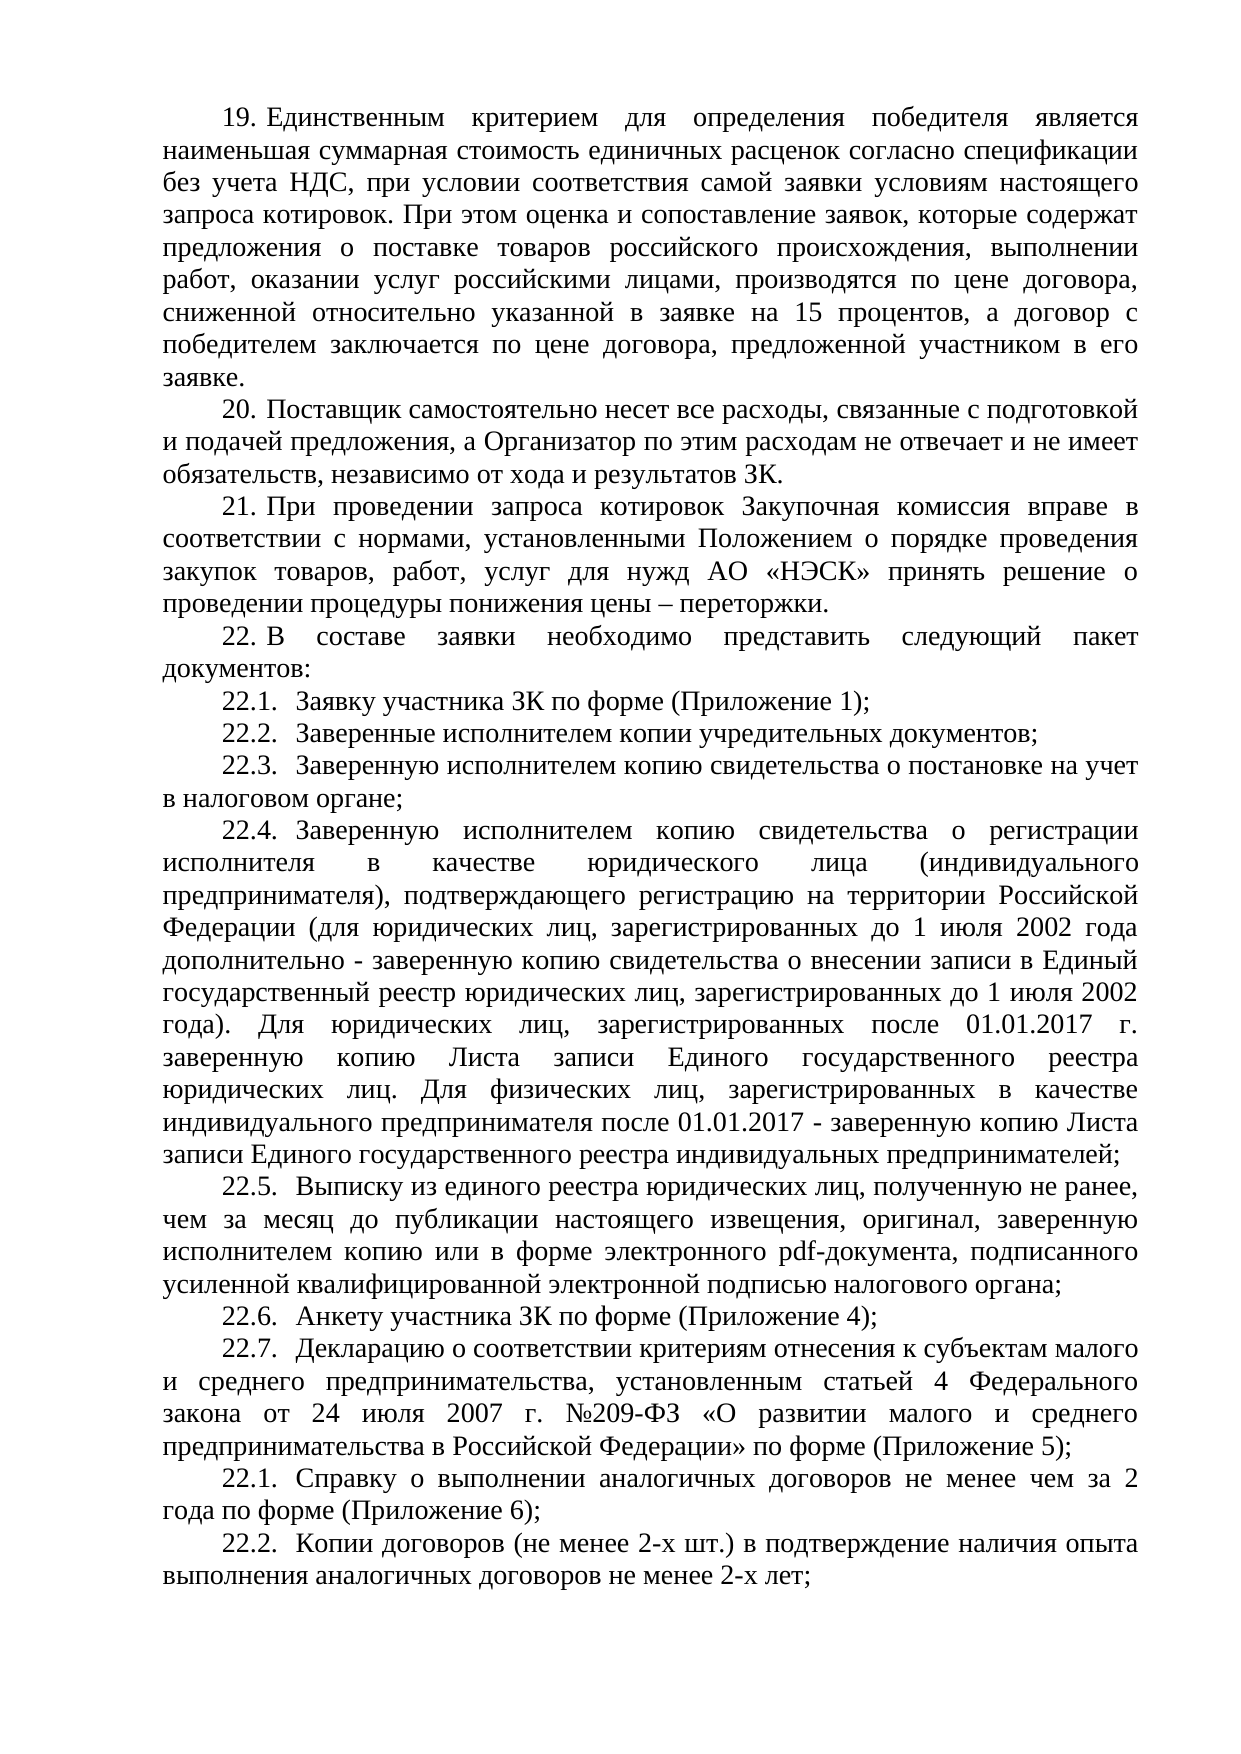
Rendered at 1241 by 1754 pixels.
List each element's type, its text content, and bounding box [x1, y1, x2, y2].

list Справку о выполнении аналогичных договоров не менее чем за 2 года по форме (Приложение 6); [162, 1461, 1140, 1526]
list Заверенную исполнителем копию свидетельства о постановке на учет в налоговом органе; [162, 748, 1140, 813]
list В составе заявки необходимо представить следующий пакет документов: [162, 619, 1140, 683]
list Копии договоров (не менее 2-х шт.) в подтверждение наличия опыта выполнения аналогичных договоров не менее 2-х лет; [162, 1526, 1140, 1591]
list Единственным критерием для определения победителя является наименьшая суммарная стоимость единичных расценок согласно спецификации без учета НДС, при условии соответствия самой заявки условиям настоящего запроса котировок. При этом оценка и сопоставление заявок, которые содержат предложения о поставке товаров российского происхождения, выполнении работ, оказании услуг российскими лицами, производятся по цене договора, сниженной относительно указанной в заявке на 15 процентов, а договор с победителем заключается по цене договора, предложенной участником в его заявке. [162, 100, 1140, 392]
list Анкету участника ЗК по форме (Приложение 4); [162, 1299, 1140, 1331]
list Заявку участника ЗК по форме (Приложение 1); [162, 683, 1140, 716]
list Поставщик самостоятельно несет все расходы, связанные с подготовкой и подачей предложения, а Организатор по этим расходам не отвечает и не имеет обязательств, независимо от хода и результатов ЗК. [162, 392, 1140, 489]
list Заверенную исполнителем копию свидетельства о регистрации исполнителя в качестве юридического лица (индивидуального предпринимателя), подтверждающего регистрацию на территории Российской Федерации (для юридических лиц, зарегистрированных до 1 июля 2002 года дополнительно - заверенную копию свидетельства о внесении записи в Единый государственный реестр юридических лиц, зарегистрированных до 1 июля 2002 года). Для юридических лиц, зарегистрированных после 01.01.2017 г. заверенную копию Листа записи Единого государственного реестра юридических лиц. Для физических лиц, зарегистрированных в качестве индивидуального предпринимателя после 01.01.2017 - заверенную копию Листа записи Единого государственного реестра индивидуальных предпринимателей; [162, 813, 1140, 1169]
list Выписку из единого реестра юридических лиц, полученную не ранее, чем за месяц до публикации настоящего извещения, оригинал, заверенную исполнителем копию или в форме электронного pdf-документа, подписанного усиленной квалифицированной электронной подписью налогового органа; [162, 1169, 1140, 1299]
list Декларацию о соответствии критериям отнесения к субъектам малого и среднего предпринимательства, установленным статьей 4 Федерального закона от 24 июля 2007 г. №209-ФЗ «О развитии малого и среднего предпринимательства в Российской Федерации» по форме (Приложение 5); [162, 1331, 1140, 1461]
list При проведении запроса котировок Закупочная комиссия вправе в соответствии с нормами, установленными Положением о порядке проведения закупок товаров, работ, услуг для нужд АО «НЭСК» принять решение о проведении процедуры понижения цены – переторжки. [162, 489, 1140, 619]
list Заверенные исполнителем копии учредительных документов; [162, 716, 1140, 748]
